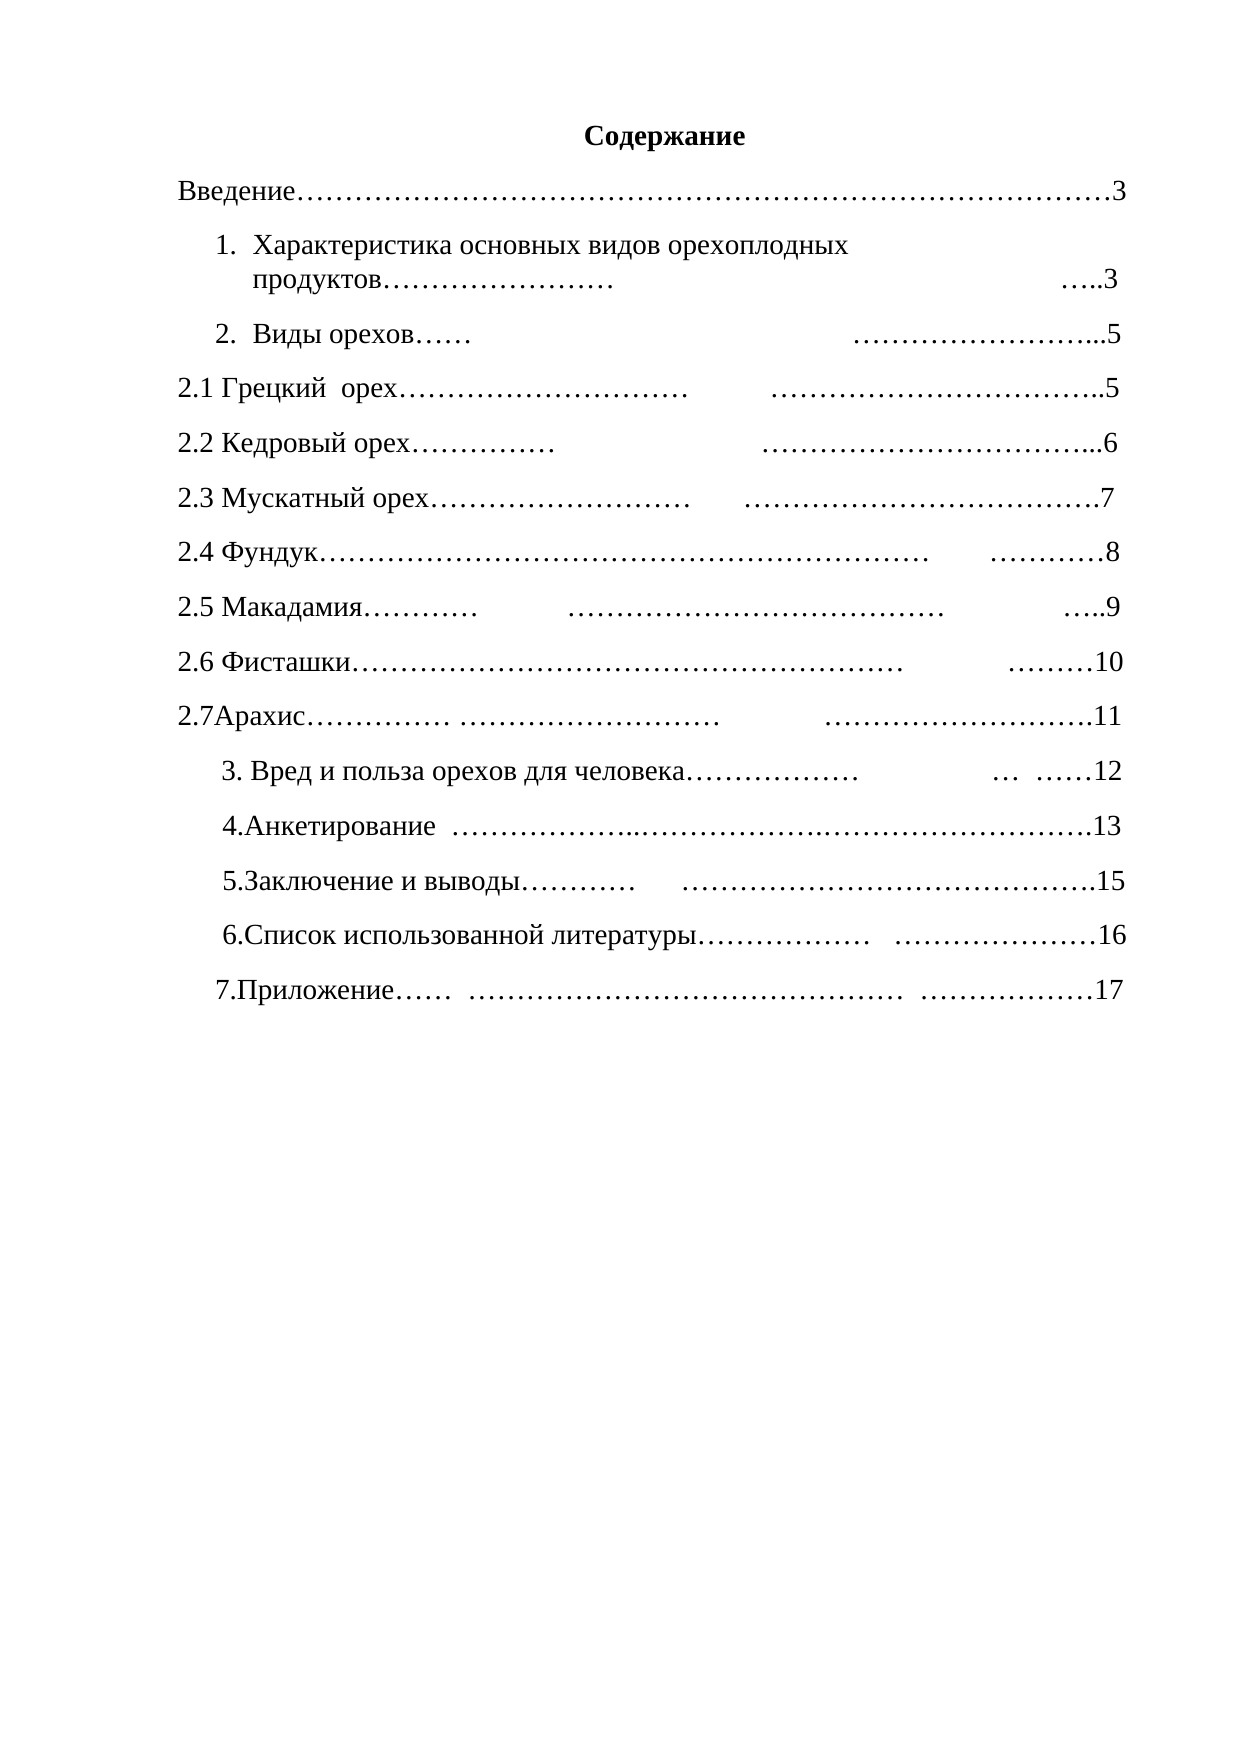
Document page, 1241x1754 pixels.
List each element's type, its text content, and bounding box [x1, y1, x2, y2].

text 2.4 Фундук……………………………………………………… …………8 [177, 534, 1152, 568]
text Содержание [177, 118, 1152, 152]
text 2.6 Фисташки………………………………………………… ………10 [177, 644, 1152, 677]
text 2.7Арахис…………… ……………………… ……………………….11 [177, 698, 1152, 732]
list Характеристика основных видов орехоплодных продуктов…………………… …..3 [215, 227, 1152, 294]
text 4.Анкетирование ………………..……………….……………………….13 [215, 808, 1152, 841]
list Виды орехов…… ……………………...5 [215, 316, 1152, 349]
text 7.Приложение…… ……………………………………… ………………17 [215, 972, 1152, 1006]
text 6.Список использованной литературы……………… …………………16 [215, 917, 1152, 951]
text Введение…………………………………………………………………………3 [177, 173, 1152, 206]
text 3. Вред и польза орехов для человека……………… … ……12 [177, 753, 1152, 787]
text 2.3 Мускатный орех……………………… ……………………………….7 [177, 480, 1152, 513]
text 5.Заключение и выводы………… …………………………………….15 [215, 863, 1152, 896]
text 2.1 Грецкий орех………………………… ……………………………..5 [177, 370, 1152, 404]
text 2.5 Макадамия………… ………………………………… …..9 [177, 589, 1152, 623]
text 2.2 Кедровый орех…………… ……………………………...6 [177, 425, 1152, 459]
